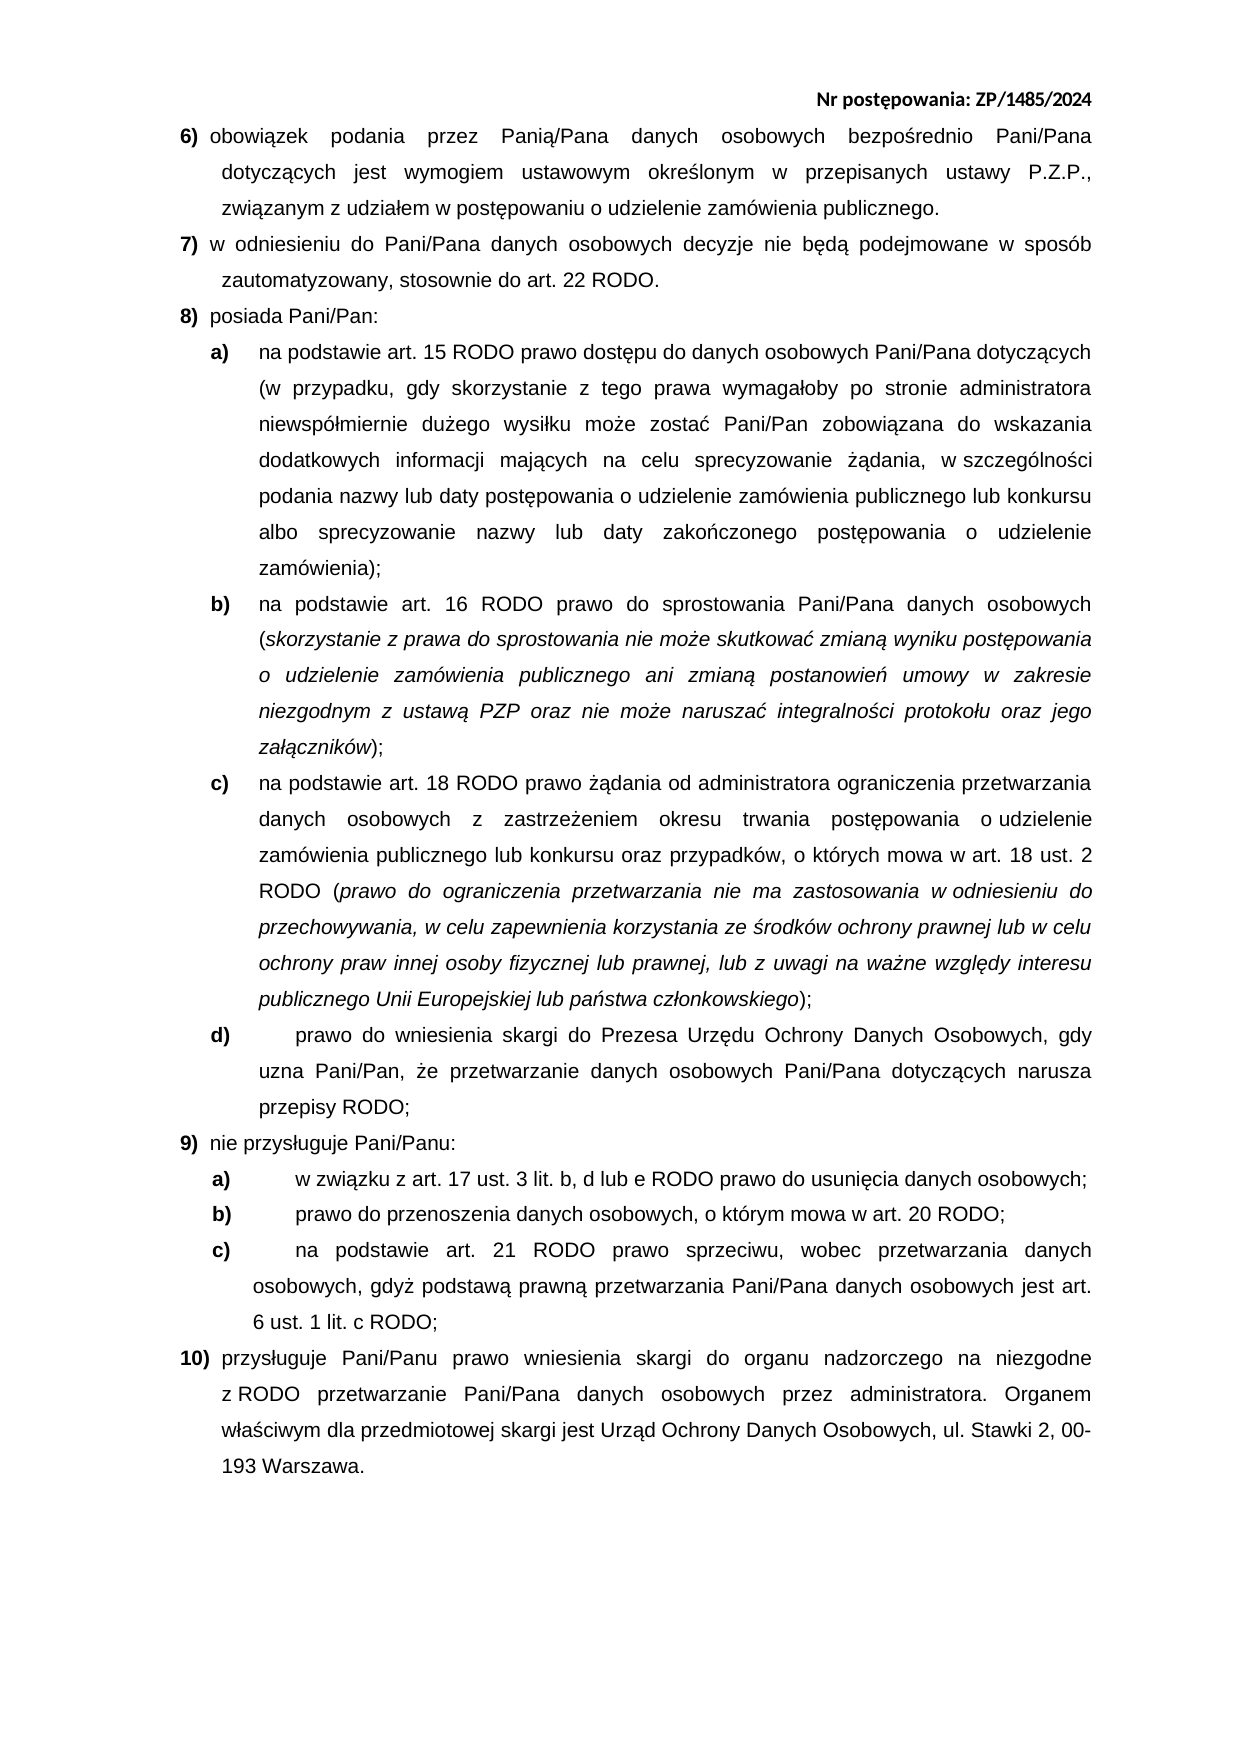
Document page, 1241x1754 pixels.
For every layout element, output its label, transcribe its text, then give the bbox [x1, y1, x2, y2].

list w związku z art. 17 ust. 3 lit. b, d lub e RODO prawo do usunięcia danych osobowych; [212, 1166, 1093, 1190]
list na podstawie art. 18 RODO prawo żądania od administratora ograniczenia przetwarzania danych osobowych z zastrzeżeniem okresu trwania postępowania o udzielenie zamówienia publicznego lub konkursu oraz przypadków, o których mowa w art. 18 ust. 2 RODO (prawo do ograniczenia przetwarzania nie ma zastosowania w odniesieniu do przechowywania, w celu zapewnienia korzystania ze środków ochrony prawnej lub w celu ochrony praw innej osoby fizycznej lub prawnej, lub z uwagi na ważne względy interesu publicznego Unii Europejskiej lub państwa członkowskiego); [210, 771, 1093, 1011]
list w odniesieniu do Pani/Pana danych osobowych decyzje nie będą podejmowane w sposób zautomatyzowany, stosownie do art. 22 RODO. [180, 232, 1093, 292]
list nie przysługuje Pani/Panu: [180, 1130, 1093, 1154]
list przysługuje Pani/Panu prawo wniesienia skargi do organu nadzorczego na niezgodne z RODO przetwarzanie Pani/Pana danych osobowych przez administratora. Organem właściwym dla przedmiotowej skargi jest Urząd Ochrony Danych Osobowych, ul. Stawki 2, 00-193 Warszawa. [180, 1346, 1093, 1478]
list posiada Pani/Pan: [180, 304, 1093, 328]
list na podstawie art. 16 RODO prawo do sprostowania Pani/Pana danych osobowych (skorzystanie z prawa do sprostowania nie może skutkować zmianą wyniku postępowania o udzielenie zamówienia publicznego ani zmianą postanowień umowy w zakresie niezgodnym z ustawą PZP oraz nie może naruszać integralności protokołu oraz jego załączników); [210, 591, 1093, 759]
list prawo do przenoszenia danych osobowych, o którym mowa w art. 20 RODO; [212, 1202, 1093, 1226]
list prawo do wniesienia skargi do Prezesa Urzędu Ochrony Danych Osobowych, gdy uzna Pani/Pan, że przetwarzanie danych osobowych Pani/Pana dotyczących narusza przepisy RODO; [210, 1023, 1093, 1118]
list na podstawie art. 21 RODO prawo sprzeciwu, wobec przetwarzania danych osobowych, gdyż podstawą prawną przetwarzania Pani/Pana danych osobowych jest art. 6 ust. 1 lit. c RODO; [212, 1238, 1093, 1334]
list na podstawie art. 15 RODO prawo dostępu do danych osobowych Pani/Pana dotyczących (w przypadku, gdy skorzystanie z tego prawa wymagałoby po stronie administratora niewspółmiernie dużego wysiłku może zostać Pani/Pan zobowiązana do wskazania dodatkowych informacji mających na celu sprecyzowanie żądania, w szczególności podania nazwy lub daty postępowania o udzielenie zamówienia publicznego lub konkursu albo sprecyzowanie nazwy lub daty zakończonego postępowania o udzielenie zamówienia); [210, 340, 1093, 579]
list obowiązek podania przez Panią/Pana danych osobowych bezpośrednio Pani/Pana dotyczących jest wymogiem ustawowym określonym w przepisanych ustawy P.Z.P., związanym z udziałem w postępowaniu o udzielenie zamówienia publicznego. [180, 124, 1093, 220]
